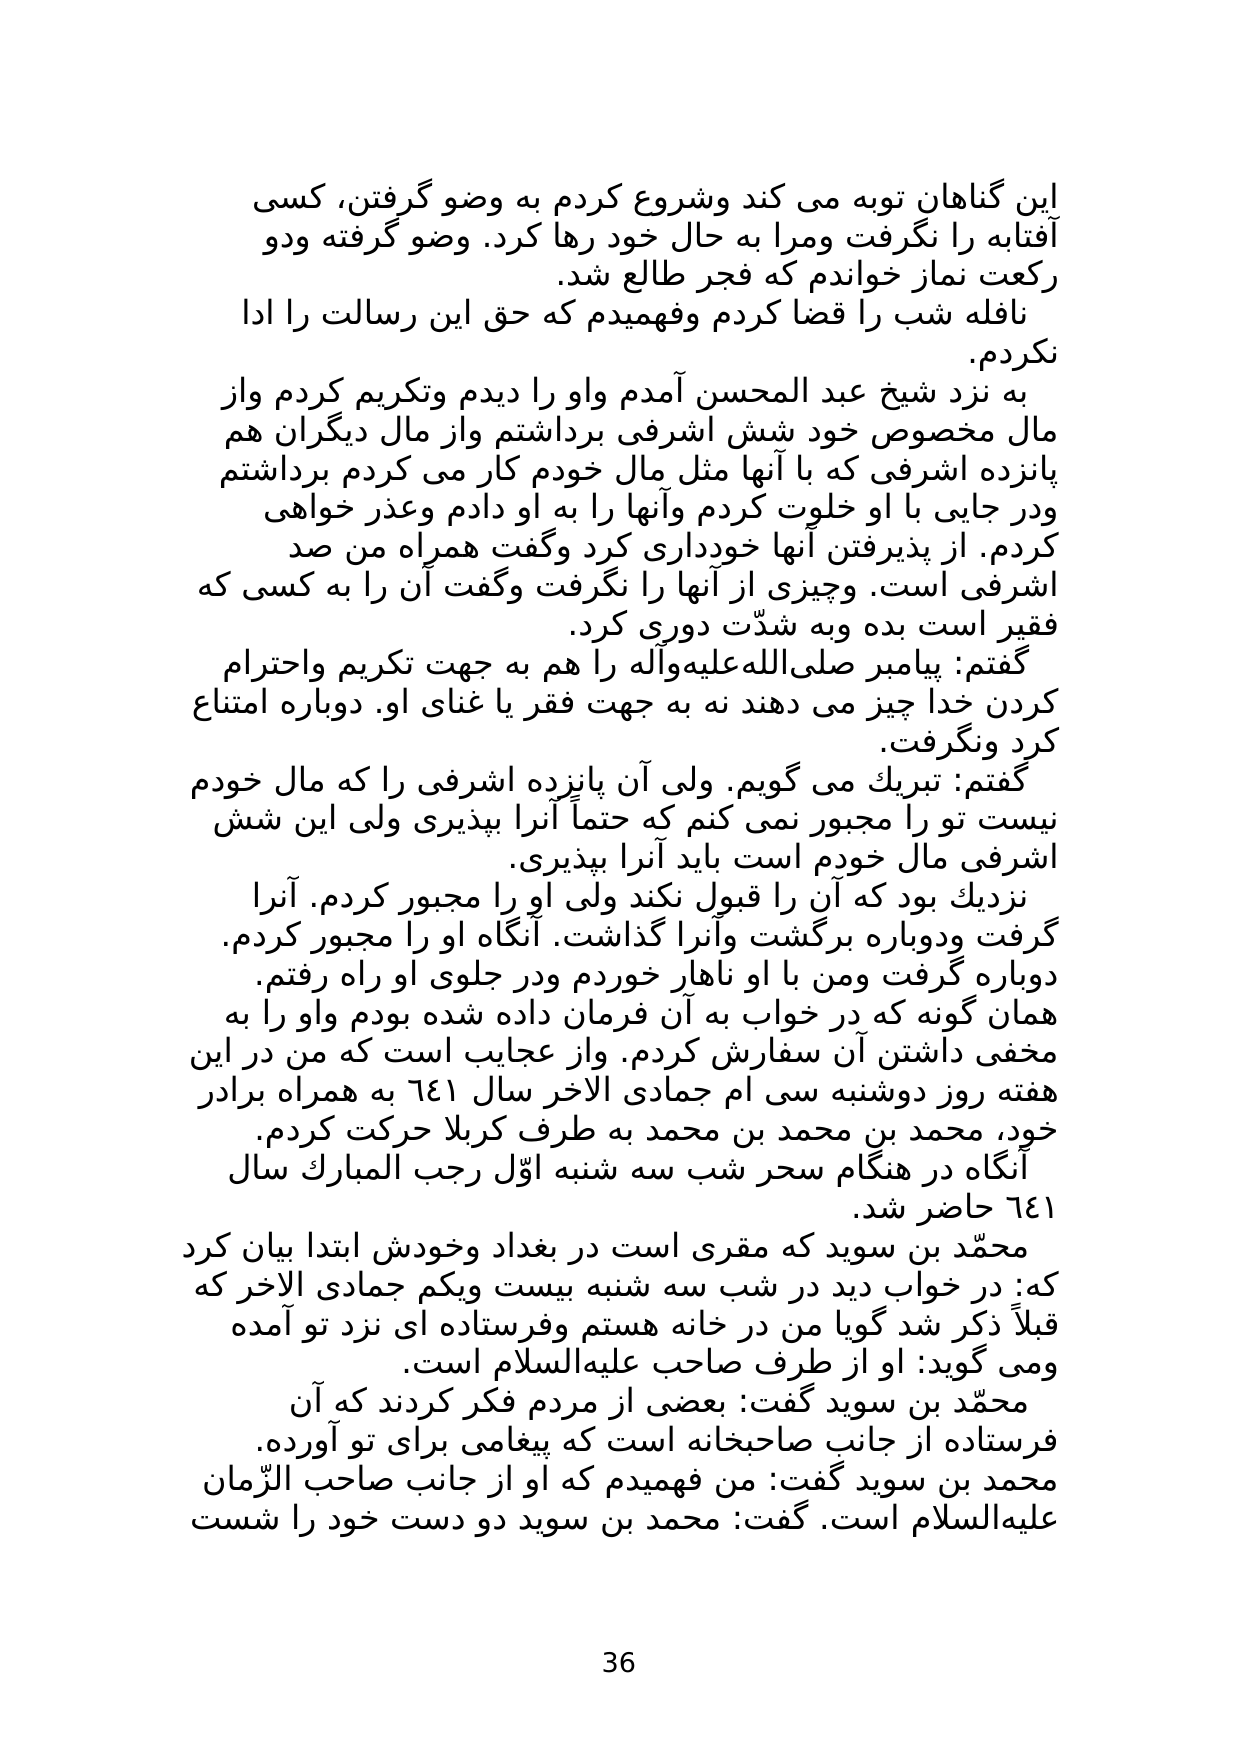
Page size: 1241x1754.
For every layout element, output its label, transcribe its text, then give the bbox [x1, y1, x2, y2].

text نافله شب را قضا كردم وفهميدم كه حق اين رسالت را ادا نكردم. [178, 294, 1059, 371]
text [178, 177, 1059, 294]
text نزديك بود كه آن را قبول نكند ولى او را مجبور كردم. آنرا گرفت ودوباره برگشت وآنرا گذاشت. آنگاه او را مجبور كردم. دوباره گرفت ومن با او ناهار خوردم ودر جلوى او راه رفتم. همان گونه كه در خواب به آن فرمان داده شده بودم واو را به مخفى داشتن آن سفارش كردم. واز عجايب است كه من در اين هفته روز دوشنبه سى ام جمادى الاخر سال ٦٤١ به همراه برادر خود، محمد بن محمد بن محمد به طرف كربلا حركت كردم. [178, 877, 1059, 1148]
text گفتم: تبريك مى گويم. ولى آن پانزده اشرفى را كه مال خودم نيست تو را مجبور نمى كنم كه حتماً آنرا بپذيرى ولى اين شش اشرفى مال خودم است بايد آنرا بپذيرى. [178, 760, 1059, 877]
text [178, 1382, 1059, 1537]
text محمّد بن سويد كه مقرى است در بغداد وخودش ابتدا بيان كرد كه: در خواب ديد در شب سه شنبه بيست ويكم جمادى الاخر كه قبلاً ذكر شد گويا من در خانه هستم وفرستاده اى نزد تو آمده ومى گويد: او از طرف صاحب عليه‌السلام است. [178, 1226, 1059, 1382]
text گفتم: پيامبر صلى‌الله‌عليه‌وآله را هم به جهت تكريم واحترام كردن خدا چيز مى دهند نه به جهت فقر يا غناى او. دوباره امتناع كرد ونگرفت. [178, 643, 1059, 760]
text آنگاه در هنگام سحر شب سه شنبه اوّل رجب المبارك سال ٦٤١ حاضر شد. [178, 1148, 1059, 1226]
text به نزد شيخ عبد المحسن آمدم واو را ديدم وتكريم كردم واز مال مخصوص خود شش اشرفى برداشتم واز مال ديگران هم پانزده اشرفى كه با آنها مثل مال خودم كار مى كردم برداشتم ودر جايى با او خلوت كردم وآنها را به او دادم وعذر خواهى كردم. از پذيرفتن آنها خوددارى كرد وگفت همراه من صد اشرفى است. وچيزى از آنها را نگرفت وگفت آن را به كسى كه فقير است بده وبه شدّت دورى كرد. [178, 371, 1059, 643]
